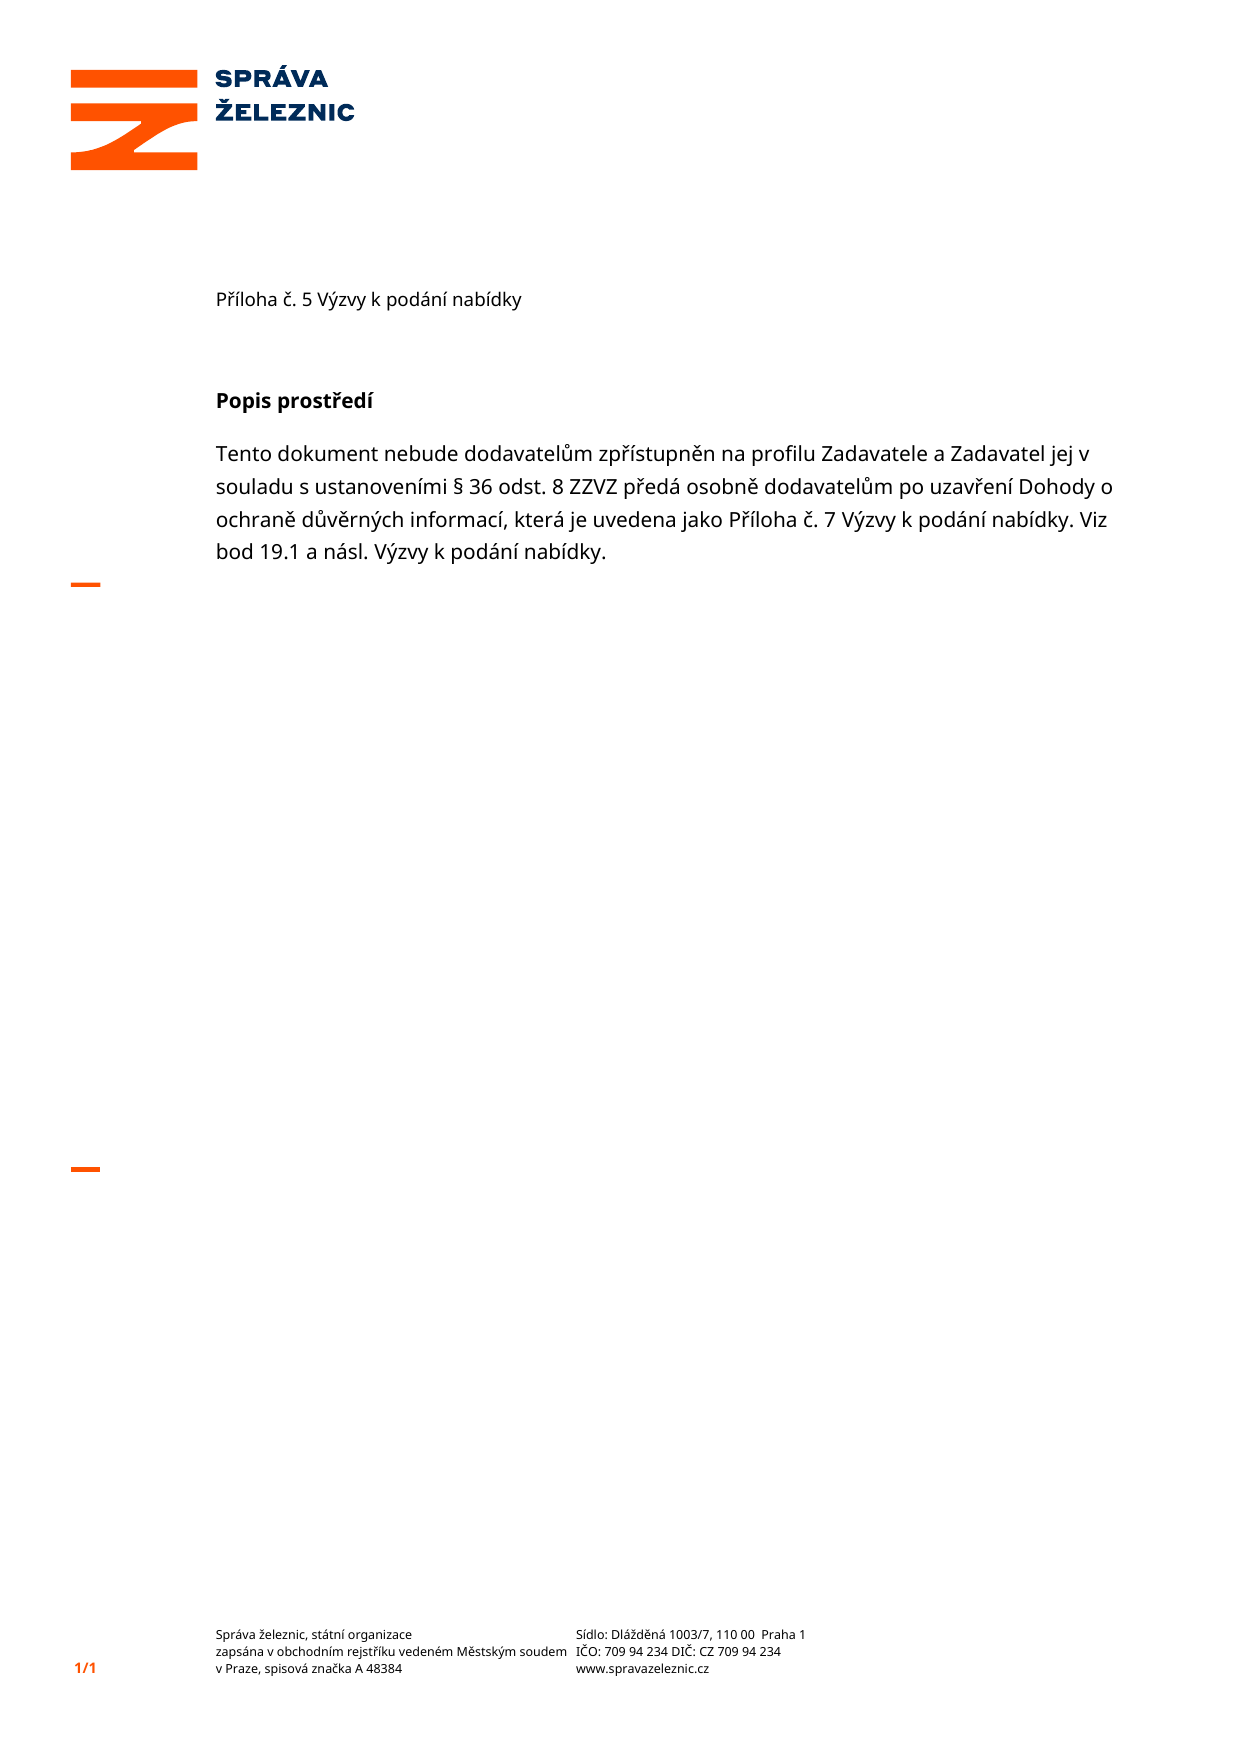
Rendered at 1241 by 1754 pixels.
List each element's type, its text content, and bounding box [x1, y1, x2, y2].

text Tento dokument nebude dodavatelům zpřístupněn na profilu Zadavatele a Zadavatel jej v souladu s ustanoveními § 36 odst. 8 ZZVZ předá osobně dodavatelům po uzavření Dohody o ochraně důvěrných informací, která je uvedena jako Příloha č. 7 Výzvy k podání nabídky. Viz bod 19.1 a násl. Výzvy k podání nabídky. [216, 439, 1122, 566]
text Příloha č. 5 Výzvy k podání nabídky [216, 286, 1122, 311]
text Popis prostředí [216, 386, 1122, 414]
